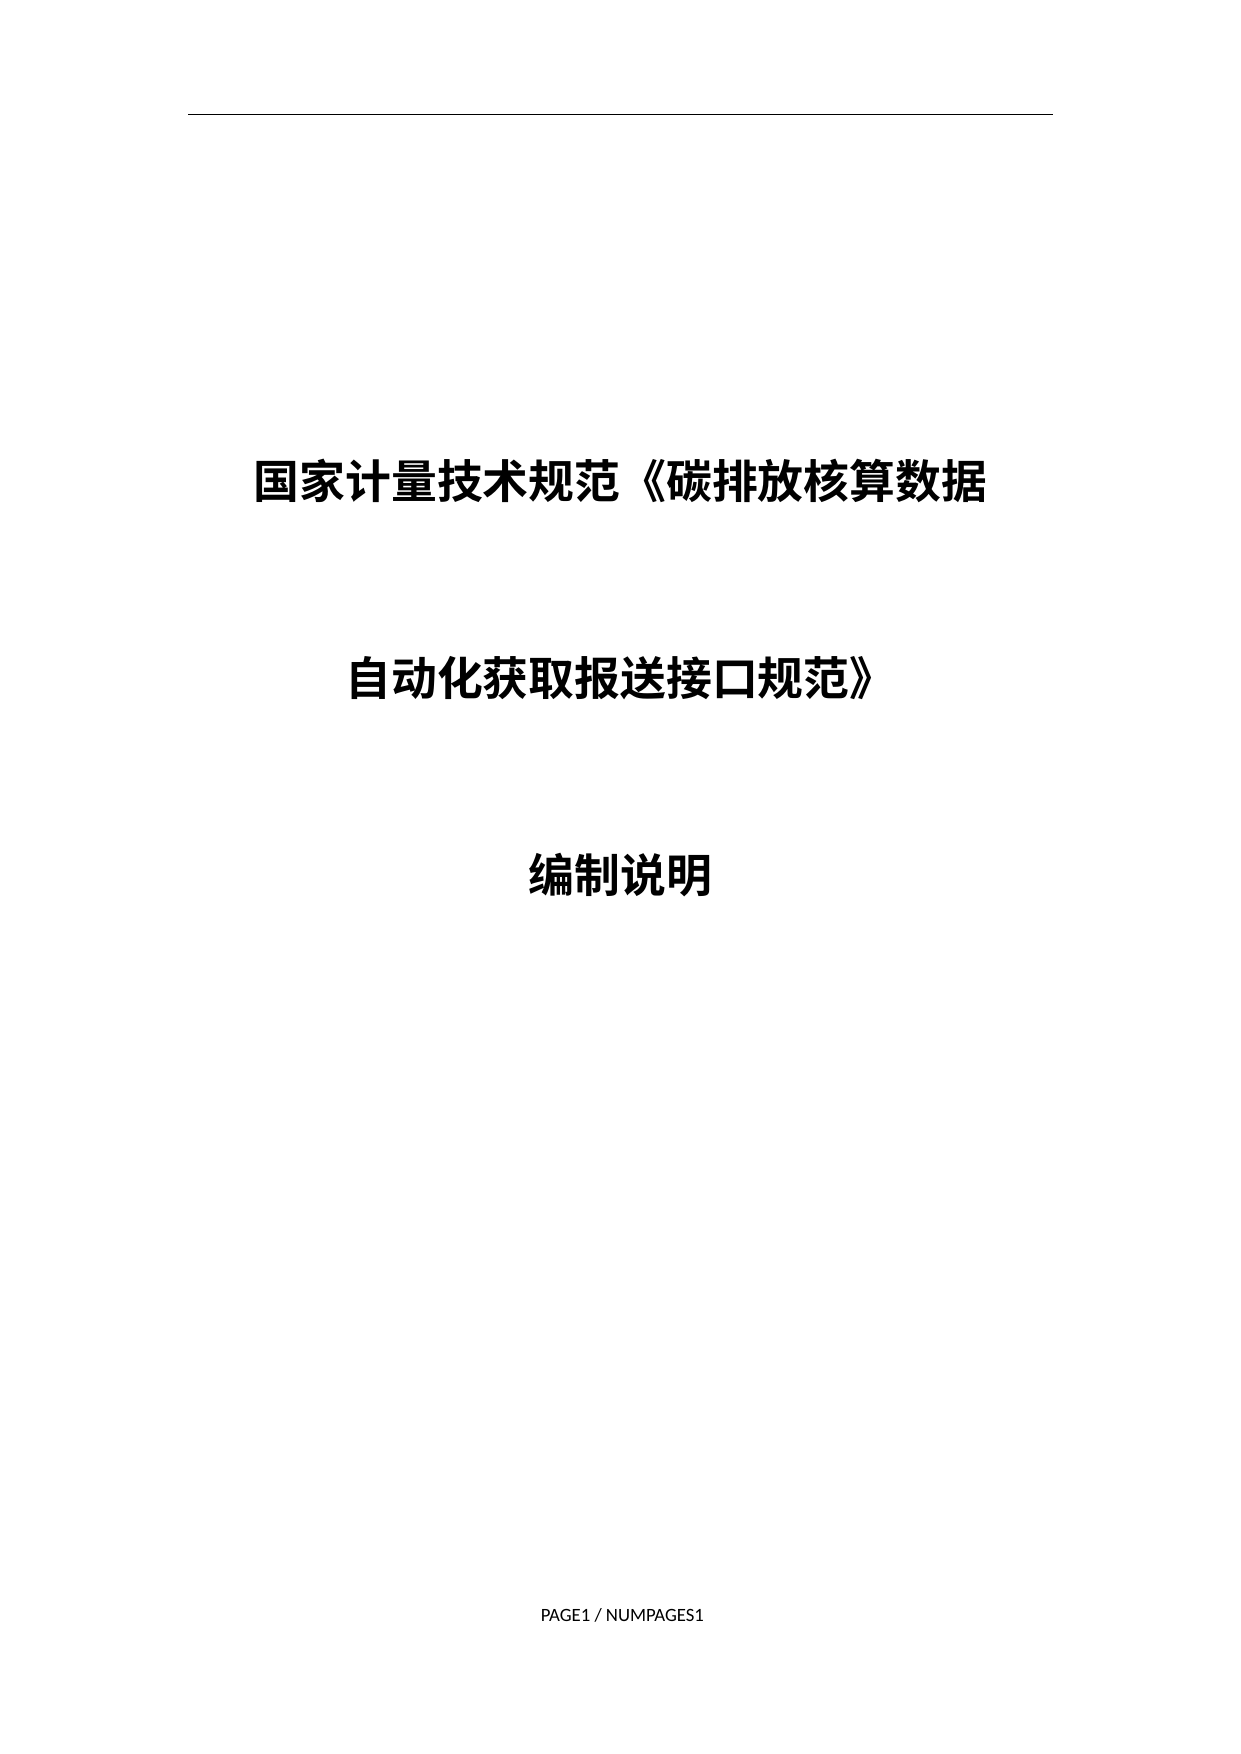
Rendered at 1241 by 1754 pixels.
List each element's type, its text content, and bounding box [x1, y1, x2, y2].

text 国家计量技术规范《碳排放核算数据 [187, 430, 1053, 528]
text 自动化获取报送接口规范》 [187, 627, 1053, 724]
text 编制说明 [187, 824, 1053, 922]
